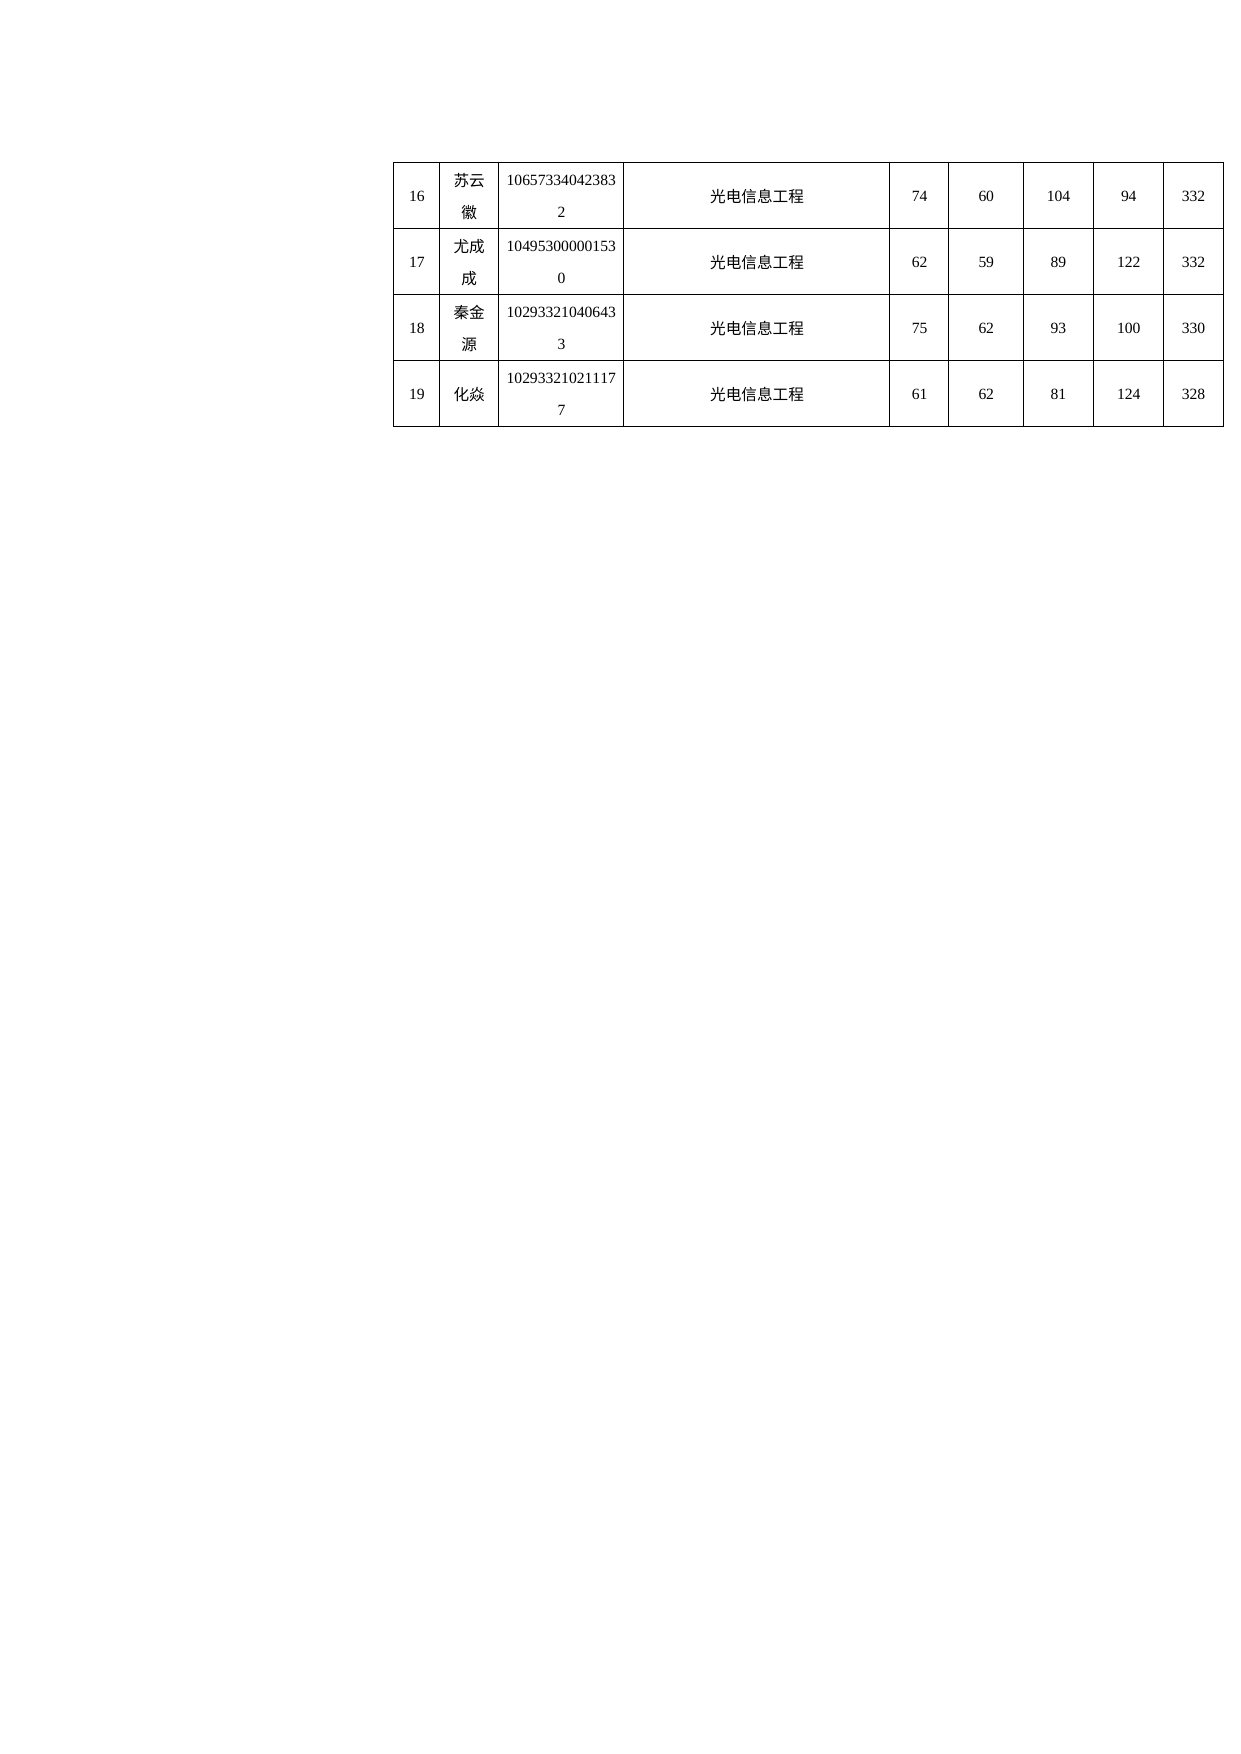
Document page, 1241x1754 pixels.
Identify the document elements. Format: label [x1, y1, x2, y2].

table_cell [188, 162, 1240, 460]
